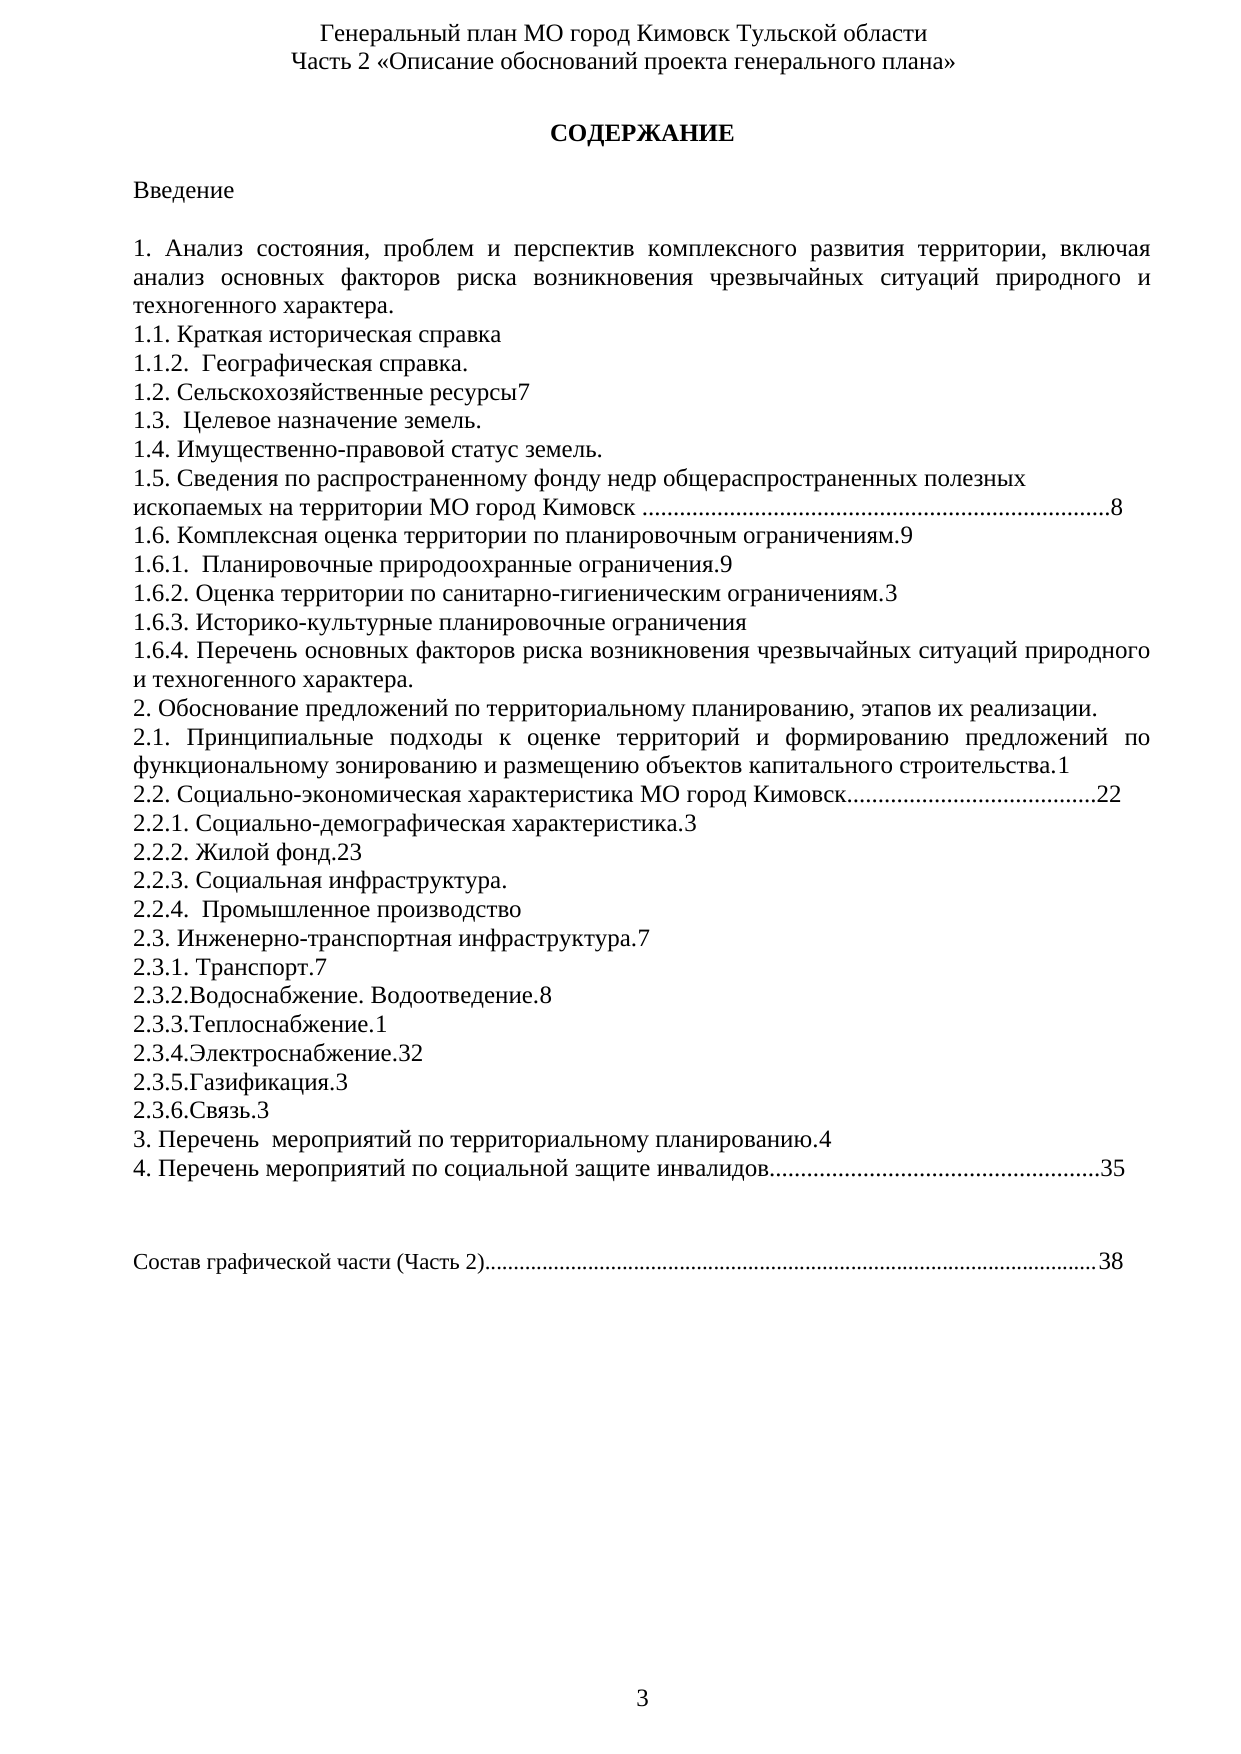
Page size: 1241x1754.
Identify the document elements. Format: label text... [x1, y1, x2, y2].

text 1.6.3. Историко-культурные планировочные ограничения 14 [133, 607, 1152, 636]
text 2.2. Социально-экономическая характеристика МО город Кимовск........................................22 [133, 779, 1152, 808]
text 4. Перечень мероприятий по социальной защите инвалидов.....................................................35 [133, 1153, 1152, 1182]
text 2.3.6.Связь. 33 [133, 1096, 1152, 1124]
text Введение 4 [133, 176, 1152, 204]
text 1.5. Сведения по распространенному фонду недр общераспространенных полезных ископаемых на территории МО город Кимовск ...........................................................................8 [133, 463, 1152, 521]
text 2.3.3.Теплоснабжение. 31 [133, 1009, 1152, 1038]
text 1.6.1. Планировочные природоохранные ограничения. 9 [133, 549, 1152, 578]
text 1.6.2. Оценка территории по санитарно-гигиеническим ограничениям. 13 [133, 578, 1152, 607]
text 1. Анализ состояния, проблем и перспектив комплексного развития территории, включая анализ основных факторов риска возникновения чрезвычайных ситуаций природного и техногенного характера. 6 [133, 233, 1152, 319]
text СОДЕРЖАНИЕ [133, 118, 1152, 147]
text 2. Обоснование предложений по территориальному планированию, этапов их реализации. [133, 693, 1152, 722]
text 2.3.1. Транспорт. 27 [133, 952, 1152, 981]
text Состав графической части (Часть 2)...........................................................................................................38 [133, 1246, 1152, 1275]
text 1.1.2. Географическая справка. 7 [133, 348, 1152, 377]
text 2.3.4.Электроснабжение. 32 [133, 1038, 1152, 1067]
text 2.3. Инженерно-транспортная инфраструктура. 27 [133, 923, 1152, 952]
text 3. Перечень мероприятий по территориальному планированию. 34 [133, 1124, 1152, 1153]
text 1.3. Целевое назначение земель. 7 [133, 406, 1152, 434]
text 2.2.2. Жилой фонд. 23 [133, 837, 1152, 866]
text 1.6.4. Перечень основных факторов риска возникновения чрезвычайных ситуаций природного и техногенного характера. 15 [133, 636, 1152, 693]
text 1.6. Комплексная оценка территории по планировочным ограничениям. 9 [133, 521, 1152, 549]
text 1.1. Краткая историческая справка 6 [133, 319, 1152, 348]
text 2.2.4. Промышленное производство 27 [133, 894, 1152, 923]
text 2.1. Принципиальные подходы к оценке территорий и формированию предложений по функциональному зонированию и размещению объектов капитального строительства. 21 [133, 722, 1152, 779]
text 1.4. Имущественно-правовой статус земель. 8 [133, 434, 1152, 463]
text 2.2.3. Социальная инфраструктура. 23 [133, 866, 1152, 894]
text 2.2.1. Социально-демографическая характеристика. 23 [133, 808, 1152, 837]
text 2.3.2.Водоснабжение. Водоотведение. 28 [133, 981, 1152, 1009]
text 1.2. Сельскохозяйственные ресурсы 7 [133, 377, 1152, 406]
text 2.3.5.Газификация. 33 [133, 1067, 1152, 1096]
